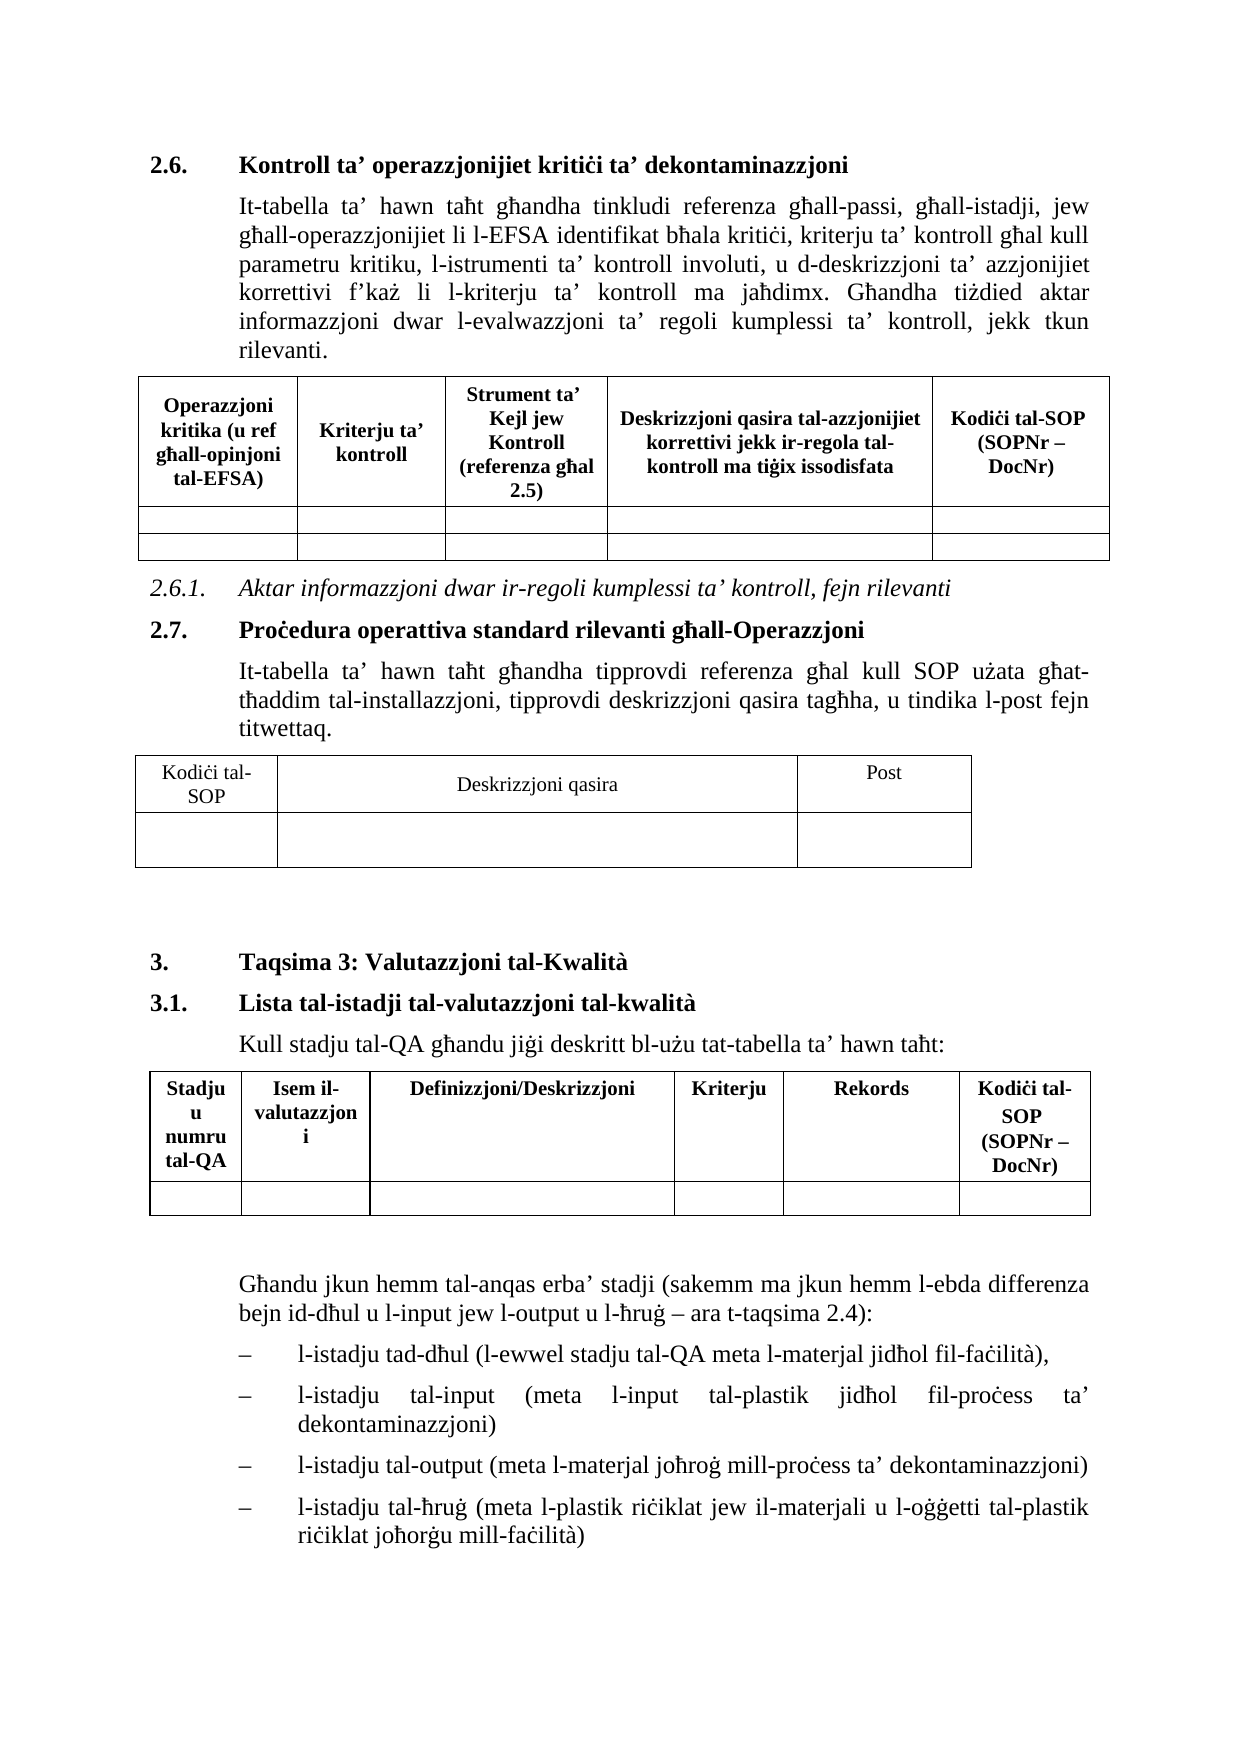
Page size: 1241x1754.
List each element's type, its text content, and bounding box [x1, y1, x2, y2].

table_cell [139, 507, 297, 533]
text It-tabella ta’ hawn taħt għandha tinkludi referenza għall-passi, għall-istadji, jew għall-operazzjonijiet li l-EFSA identifikat bħala kritiċi, kriterju ta’ kontroll għal kull parametru kritiku, l-istrumenti ta’ kontroll involuti, u d-deskrizzjoni ta’ azzjonijiet korrettivi f’każ li l-kriterju ta’ kontroll ma jaħdimx. Għandha tiżdied aktar informazzjoni dwar l-evalwazzjoni ta’ regoli kumplessi ta’ kontroll, jekk tkun rilevanti. [238, 191, 1090, 364]
table_header Kriterju [675, 1072, 783, 1181]
table_header Strument ta’ Kejl jew Kontroll (referenza għal 2.5) [446, 377, 607, 506]
subtitle 2.6. Kontroll ta’ operazzjonijiet kritiċi ta’ dekontaminazzjoni [150, 150, 1090, 179]
table_cell [136, 813, 277, 867]
table_cell [933, 534, 1109, 560]
table_cell [242, 1182, 369, 1214]
table_header Kodiċi tal-SOP (SOPNr – DocNr) [960, 1072, 1090, 1181]
table_header Rekords [784, 1072, 959, 1181]
table_cell [675, 1182, 783, 1214]
table_header Deskrizzjoni qasira [278, 756, 797, 812]
text l-istadju tal-input (meta l-input tal-plastik jidħol fil-proċess ta’ dekontaminazzjoni) [238, 1381, 1090, 1438]
table_cell [798, 813, 971, 867]
text It-tabella ta’ hawn taħt għandha tipprovdi referenza għal kull SOP użata għat-tħaddim tal-installazzjoni, tipprovdi deskrizzjoni qasira tagħha, u tindika l-post fejn titwettaq. [238, 656, 1090, 742]
table_cell [446, 507, 607, 533]
table_header Deskrizzjoni qasira tal-azzjonijiet korrettivi jekk ir-regola tal-kontroll ma tiġix issodisfata [608, 377, 932, 506]
table_cell [784, 1182, 959, 1214]
text Għandu jkun hemm tal-anqas erba’ stadji (sakemm ma jkun hemm l-ebda differenza bejn id-dħul u l-input jew l-output u l-ħruġ – ara t-taqsima 2.4): [238, 1269, 1090, 1327]
table_header Definizzjoni/Deskrizzjoni [371, 1072, 674, 1181]
text l-istadju tad-dħul (l-ewwel stadju tal-QA meta l-materjal jidħol fil-faċilità), [238, 1339, 1090, 1368]
subtitle 3.1. Lista tal-istadji tal-valutazzjoni tal-kwalità [150, 988, 1090, 1017]
table_cell [371, 1182, 674, 1214]
subtitle 2.6.1. Aktar informazzjoni dwar ir-regoli kumplessi ta’ kontroll, fejn rilevanti [150, 573, 1090, 602]
subtitle 2.7. Proċedura operattiva standard rilevanti għall-Operazzjoni [150, 615, 1090, 643]
table_cell [151, 1182, 241, 1214]
table_header Kriterju ta’ kontroll [298, 377, 445, 506]
table_cell [933, 507, 1109, 533]
table_cell [446, 534, 607, 560]
table_cell [298, 507, 445, 533]
table_header Stadju u numru tal-QA [151, 1072, 241, 1181]
text Kull stadju tal-QA għandu jiġi deskritt bl-użu tat-tabella ta’ hawn taħt: [238, 1029, 1090, 1058]
text l-istadju tal-ħruġ (meta l-plastik riċiklat jew il-materjali u l-oġġetti tal-plastik riċiklat joħorġu mill-faċilità) [238, 1492, 1090, 1549]
table_cell [139, 534, 297, 560]
table_cell [278, 813, 797, 867]
table_header Kodiċi tal-SOP (SOPNr – DocNr) [933, 377, 1109, 506]
table_cell [608, 534, 932, 560]
table_cell [608, 507, 932, 533]
table_header Post [798, 756, 971, 812]
table_cell [960, 1182, 1090, 1214]
table_header Operazzjoni kritika (u ref għall-opinjoni tal-EFSA) [139, 377, 297, 506]
text l-istadju tal-output (meta l-materjal joħroġ mill-proċess ta’ dekontaminazzjoni) [238, 1451, 1090, 1479]
table_header Isem il-valutazzjoni [242, 1072, 369, 1181]
table_header Kodiċi tal-SOP [136, 756, 277, 812]
subtitle 3. Taqsima 3: Valutazzjoni tal-Kwalità [150, 947, 1090, 976]
table_cell [298, 534, 445, 560]
